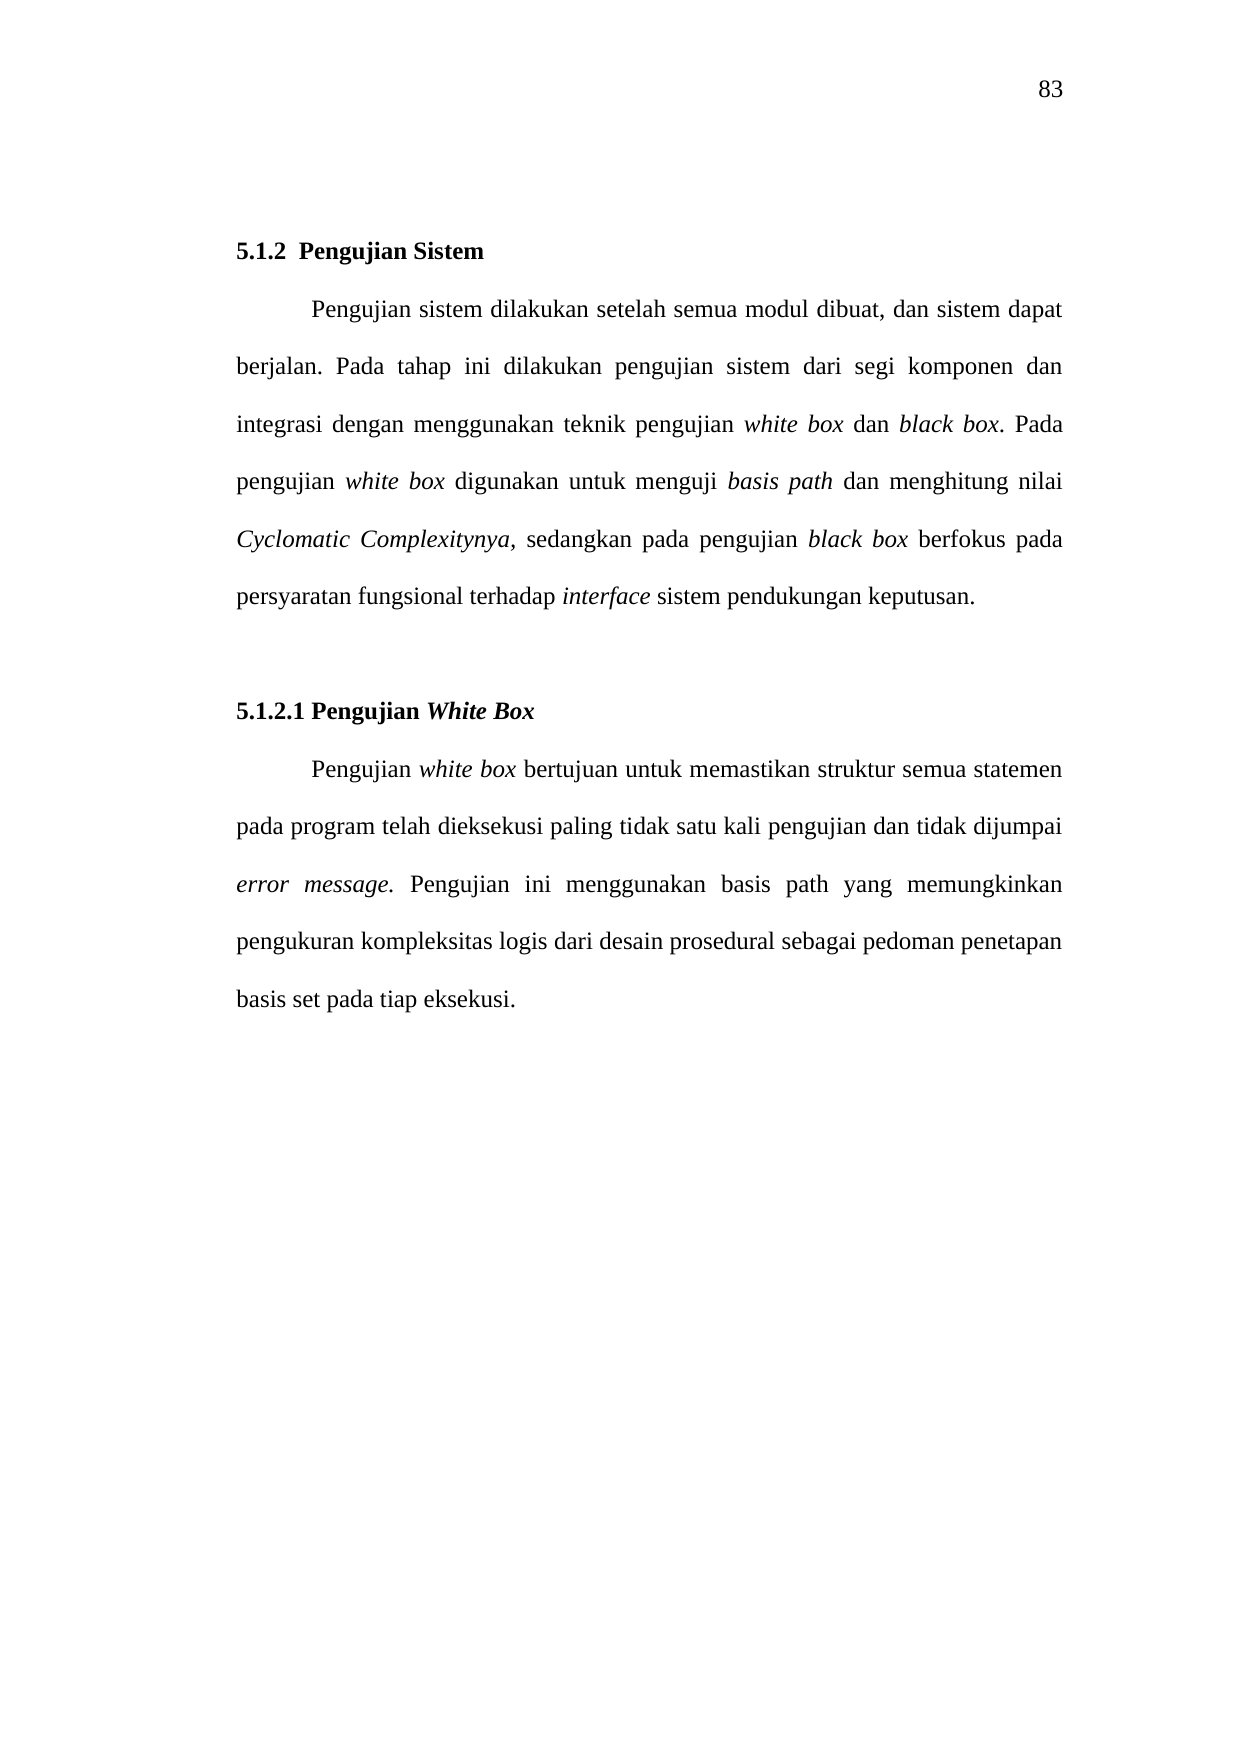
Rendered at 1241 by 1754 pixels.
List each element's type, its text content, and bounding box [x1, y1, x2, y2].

text Pengujian sistem dilakukan setelah semua modul dibuat, dan sistem dapat berjalan. Pada tahap ini dilakukan pengujian sistem dari segi komponen dan integrasi dengan menggunakan teknik pengujian white box dan black box. Pada pengujian white box digunakan untuk menguji basis path dan menghitung nilai Cyclomatic Complexitynya, sedangkan pada pengujian black box berfokus pada persyaratan fungsional terhadap interface sistem pendukungan keputusan. [236, 294, 1063, 610]
text Pengujian white box bertujuan untuk memastikan struktur semua statemen pada program telah dieksekusi paling tidak satu kali pengujian dan tidak dijumpai error message. Pengujian ini menggunakan basis path yang memungkinkan pengukuran kompleksitas logis dari desain prosedural sebagai pedoman penetapan basis set pada tiap eksekusi. [236, 754, 1063, 1012]
text 5.1.2.1 Pengujian White Box [236, 696, 1063, 725]
text 5.1.2 Pengujian Sistem [236, 236, 1063, 265]
